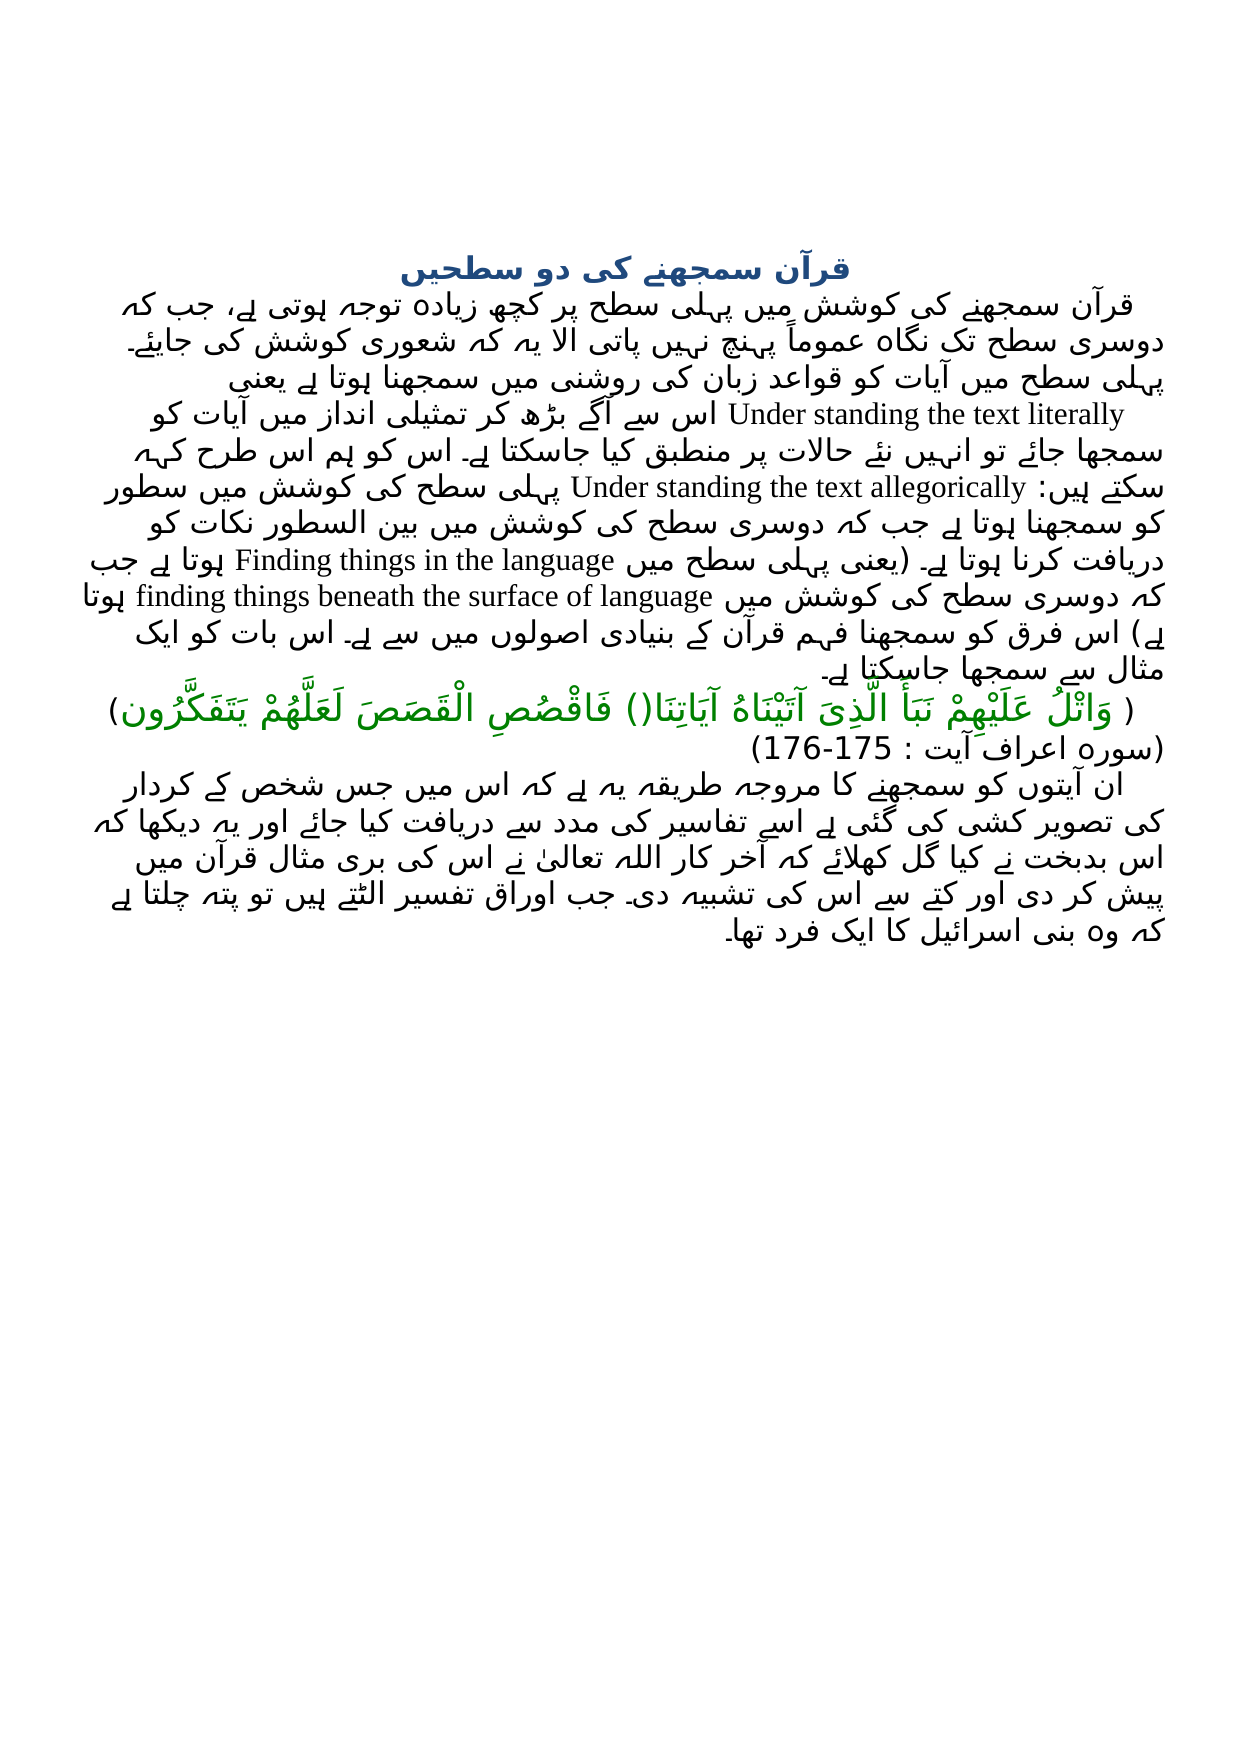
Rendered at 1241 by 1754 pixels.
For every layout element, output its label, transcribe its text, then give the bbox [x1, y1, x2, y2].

text ( وَاتْلُ عَلَیْهِمْ نَبَأَ الَّذِیَ آتَیْنَاهُ آیَاتِنَا() فَاقْصُصِ الْقَصَصَ لَعَلَّهُمْ یَتَفَکَّرُون)(سورہ اعراف آیت : 175-176) [75, 687, 1165, 767]
text Under standing the text literally اس سے آگے بڑھ کر تمثیلی انداز میں آیات کو سمجھا جائے تو انہیں نئے حالات پر منطبق کیا جاسکتا ہے۔ اس کو ہم اس طرح کہہ سکتے ہیں: Under standing the text allegorically پہلی سطح کی کوشش میں سطور کو سمجھنا ہوتا ہے جب کہ دوسری سطح کی کوشش میں بین السطور نکات کو دریافت کرنا ہوتا ہے۔ (یعنی پہلی سطح میں Finding things in the language ہوتا ہے جب کہ دوسری سطح کی کوشش میں finding things beneath the surface of language ہوتا ہے) اس فرق کو سمجھنا فہم قرآن کے بنیادی اصولوں میں سے ہے۔ اس بات کو ایک مثال سے سمجھا جاسکتا ہے۔ [75, 395, 1165, 687]
subtitle قرآن سمجھنے کی دو سطحیں [75, 250, 1165, 286]
text قرآن سمجھنے کی کوشش میں پہلی سطح پر کچھ زیادہ توجہ ہوتی ہے، جب کہ دوسری سطح تک نگاہ عموماً پہنچ نہیں پاتی الا یہ کہ شعوری کوشش کی جایئے۔ پہلی سطح میں آیات کو قواعد زبان کی روشنی میں سمجھنا ہوتا ہے یعنی [75, 286, 1165, 395]
text ان آیتوں کو سمجھنے کا مروجہ طریقہ یہ ہے کہ اس میں جس شخص کے کردار کی تصویر کشی کی گئی ہے اسے تفاسیر کی مدد سے دریافت کیا جائے اور یہ دیکھا کہ اس بدبخت نے کیا گل کھلائے کہ آخر کار اللہ تعالیٰ نے اس کی بری مثال قرآن میں پیش کر دی اور کتے سے اس کی تشبیہ دی۔ جب اوراق تفسیر الٹتے ہیں تو پتہ چلتا ہے کہ وہ بنی اسرائیل کا ایک فرد تھا۔ [75, 767, 1165, 948]
